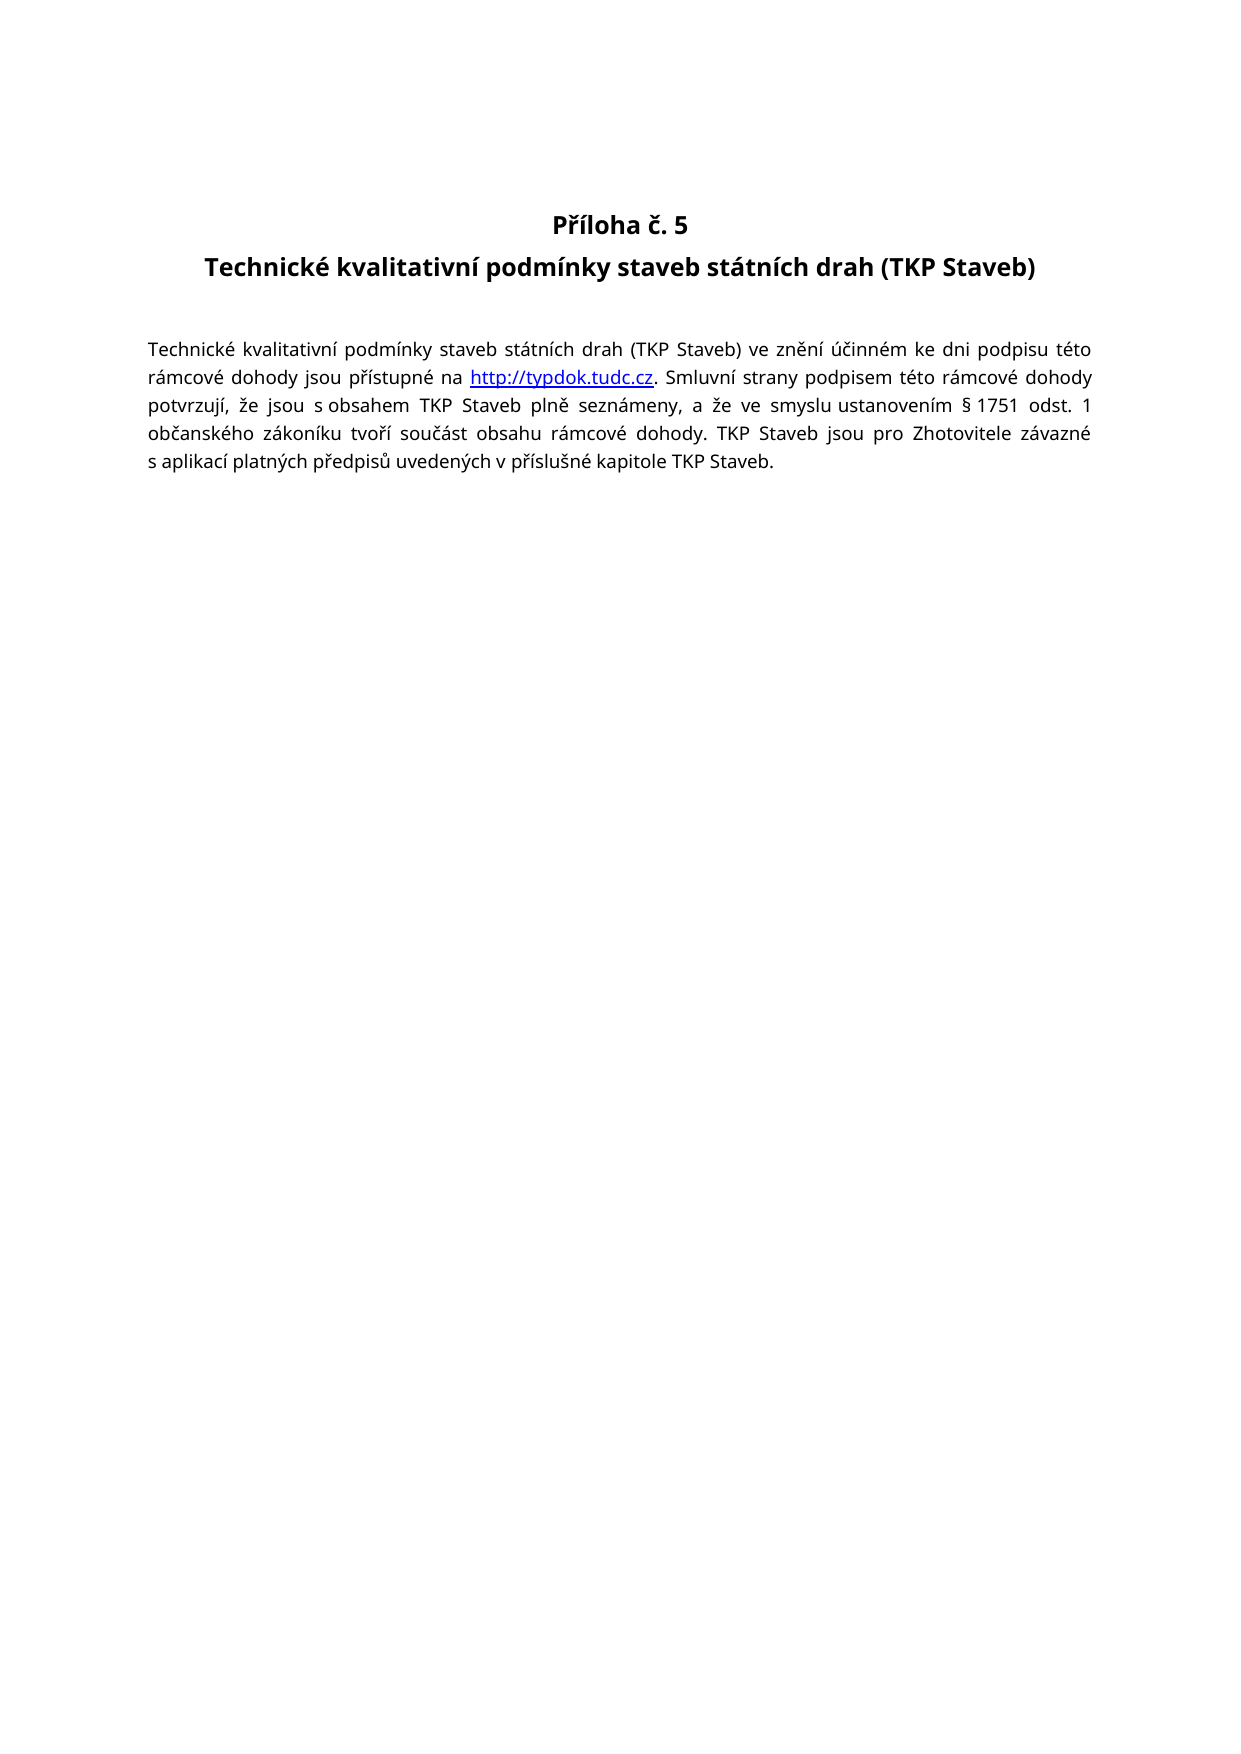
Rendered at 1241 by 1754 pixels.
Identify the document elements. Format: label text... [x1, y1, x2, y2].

text Příloha č. 5 [148, 211, 1093, 241]
text Technické kvalitativní podmínky staveb státních drah (TKP Staveb) [148, 253, 1093, 282]
text Technické kvalitativní podmínky staveb státních drah (TKP Staveb) ve znění účinném ke dni podpisu této rámcové dohody jsou přístupné na http://typdok.tudc.cz. Smluvní strany podpisem této rámcové dohody potvrzují, že jsou s obsahem TKP Staveb plně seznámeny, a že ve smyslu ustanovením § 1751 odst. 1 občanského zákoníku tvoří součást obsahu rámcové dohody. TKP Staveb jsou pro Zhotovitele závazné s aplikací platných předpisů uvedených v příslušné kapitole TKP Staveb. [148, 336, 1093, 474]
